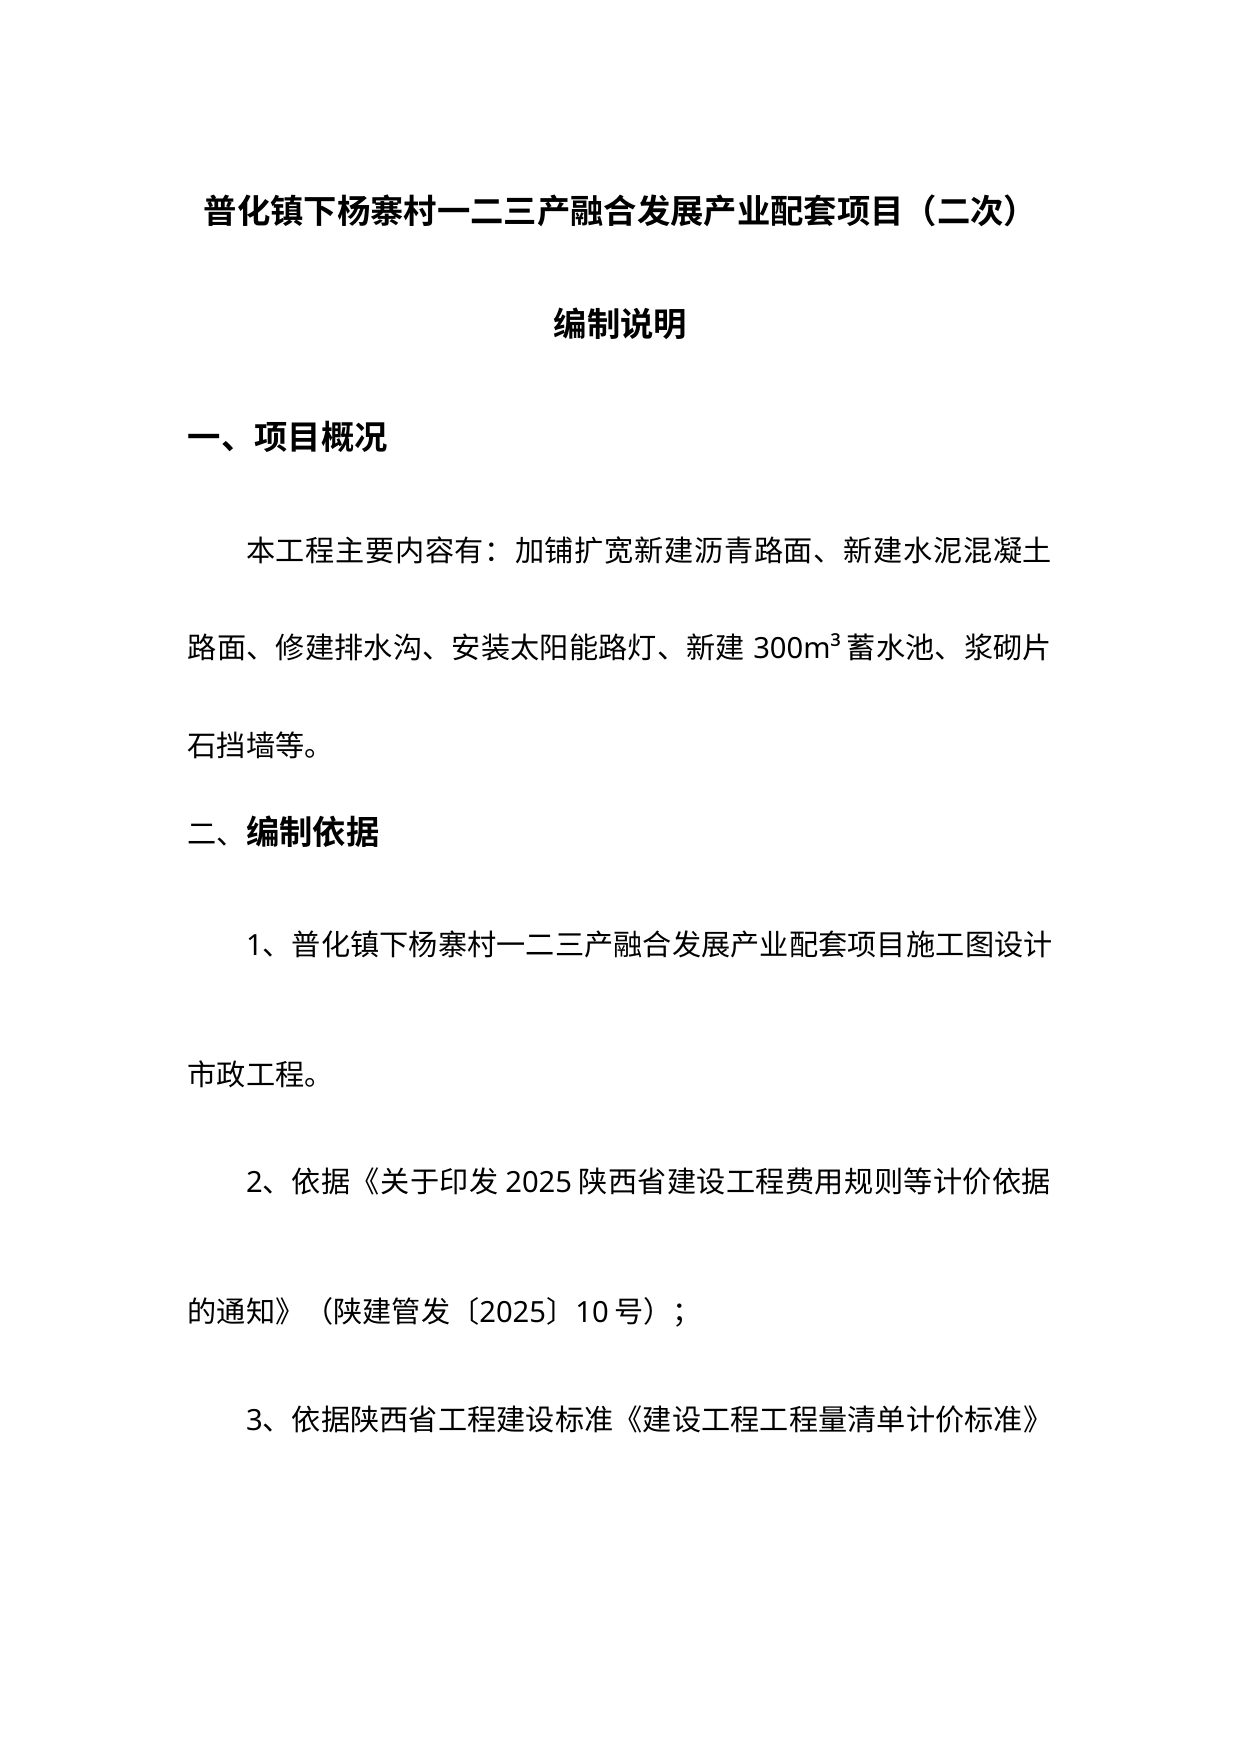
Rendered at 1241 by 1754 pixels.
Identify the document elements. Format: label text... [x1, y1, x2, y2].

list 编制依据 [187, 797, 1053, 862]
text 本工程主要内容有：加铺扩宽新建沥青路面、新建水泥混凝土路面、修建排水沟、安装太阳能路灯、新建300m³蓄水池、浆砌片石挡墙等。 [187, 516, 1053, 776]
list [187, 1385, 1053, 1450]
text 普化镇下杨寨村一二三产融合发展产业配套项目（二次） [187, 176, 1053, 241]
list 依据《关于印发2025陕西省建设工程费用规则等计价依据的通知》（陕建管发〔2025〕10号）； [187, 1148, 1053, 1343]
text 编制说明 [187, 289, 1053, 354]
list 项目概况 [187, 403, 1053, 468]
list 普化镇下杨寨村一二三产融合发展产业配套项目施工图设计市政工程。 [187, 910, 1053, 1105]
